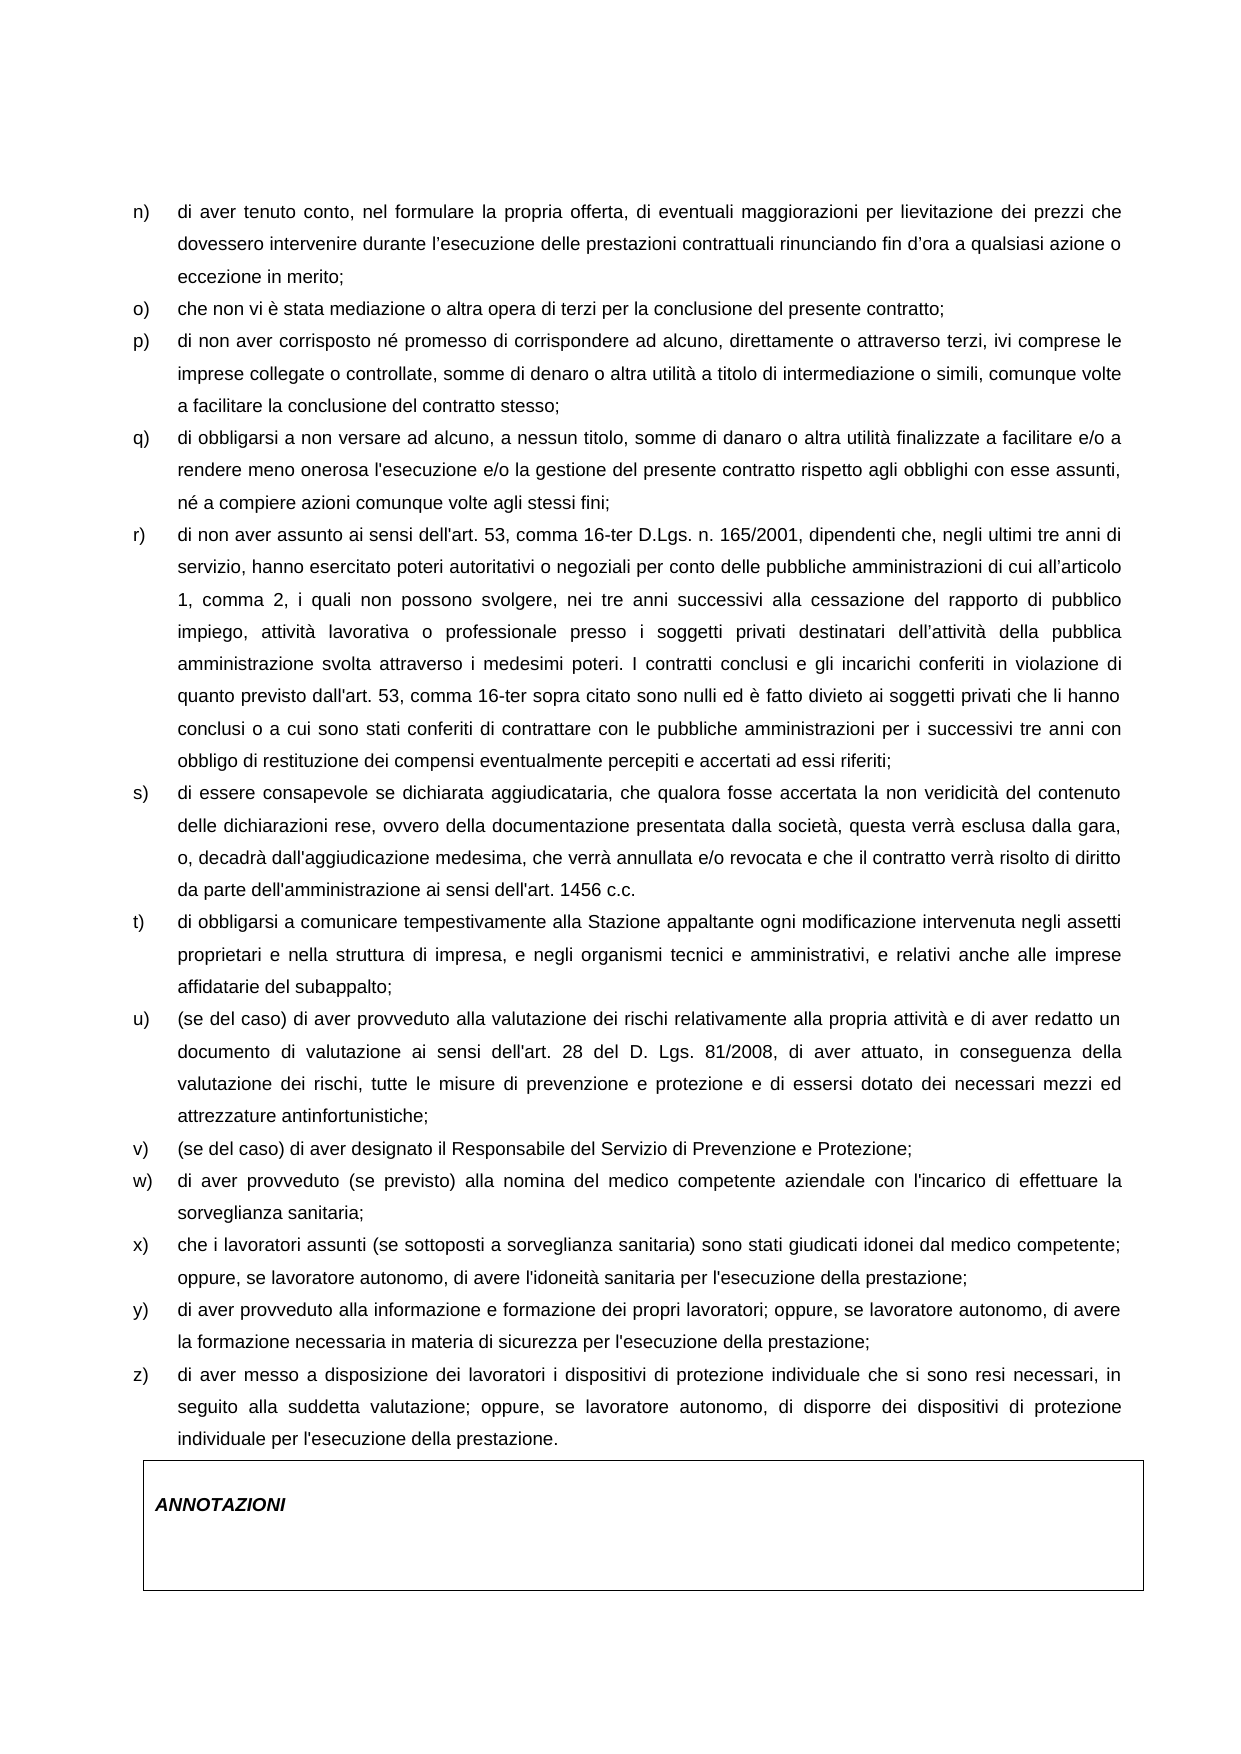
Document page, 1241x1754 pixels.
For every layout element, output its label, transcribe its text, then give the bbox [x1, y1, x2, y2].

list che non vi è stata mediazione o altra opera di terzi per la conclusione del presente contratto; [133, 298, 1122, 319]
list (se del caso) di aver provveduto alla valutazione dei rischi relativamente alla propria attività e di aver redatto un documento di valutazione ai sensi dell'art. 28 del D. Lgs. 81/2008, di aver attuato, in conseguenza della valutazione dei rischi, tutte le misure di prevenzione e protezione e di essersi dotato dei necessari mezzi ed attrezzature antinfortunistiche; [133, 1008, 1122, 1127]
list di aver messo a disposizione dei lavoratori i dispositivi di protezione individuale che si sono resi necessari, in seguito alla suddetta valutazione; oppure, se lavoratore autonomo, di disporre dei dispositivi di protezione individuale per l'esecuzione della prestazione. [133, 1363, 1122, 1449]
list (se del caso) di aver designato il Responsabile del Servizio di Prevenzione e Protezione; [133, 1137, 1122, 1159]
list di aver provveduto (se previsto) alla nomina del medico competente aziendale con l'incarico di effettuare la sorveglianza sanitaria; [133, 1169, 1122, 1223]
list di obbligarsi a non versare ad alcuno, a nessun titolo, somme di danaro o altra utilità finalizzate a facilitare e/o a rendere meno onerosa l'esecuzione e/o la gestione del presente contratto rispetto agli obblighi con esse assunti, né a compiere azioni comunque volte agli stessi fini; [133, 427, 1122, 513]
list di essere consapevole se dichiarata aggiudicataria, che qualora fosse accertata la non veridicità del contenuto delle dichiarazioni rese, ovvero della documentazione presentata dalla società, questa verrà esclusa dalla gara, o, decadrà dall'aggiudicazione medesima, che verrà annullata e/o revocata e che il contratto verrà risolto di diritto da parte dell'amministrazione ai sensi dell'art. 1456 c.c. [133, 782, 1122, 901]
list che i lavoratori assunti (se sottoposti a sorveglianza sanitaria) sono stati giudicati idonei dal medico competente; oppure, se lavoratore autonomo, di avere l'idoneità sanitaria per l'esecuzione della prestazione; [133, 1234, 1122, 1288]
list di aver provveduto alla informazione e formazione dei propri lavoratori; oppure, se lavoratore autonomo, di avere la formazione necessaria in materia di sicurezza per l'esecuzione della prestazione; [133, 1299, 1122, 1353]
list di non aver assunto ai sensi dell'art. 53, comma 16-ter D.Lgs. n. 165/2001, dipendenti che, negli ultimi tre anni di servizio, hanno esercitato poteri autoritativi o negoziali per conto delle pubbliche amministrazioni di cui all’articolo 1, comma 2, i quali non possono svolgere, nei tre anni successivi alla cessazione del rapporto di pubblico impiego, attività lavorativa o professionale presso i soggetti privati destinatari dell’attività della pubblica amministrazione svolta attraverso i medesimi poteri. I contratti conclusi e gli incarichi conferiti in violazione di quanto previsto dall'art. 53, comma 16-ter sopra citato sono nulli ed è fatto divieto ai soggetti privati che li hanno conclusi o a cui sono stati conferiti di contrattare con le pubbliche amministrazioni per i successivi tre anni con obbligo di restituzione dei compensi eventualmente percepiti e accertati ad essi riferiti; [133, 524, 1122, 771]
list di non aver corrisposto né promesso di corrispondere ad alcuno, direttamente o attraverso terzi, ivi comprese le imprese collegate o controllate, somme di denaro o altra utilità a titolo di intermediazione o simili, comunque volte a facilitare la conclusione del contratto stesso; [133, 330, 1122, 416]
list di obbligarsi a comunicare tempestivamente alla Stazione appaltante ogni modificazione intervenuta negli assetti proprietari e nella struttura di impresa, e negli organismi tecnici e amministrativi, e relativi anche alle imprese affidatarie del subappalto; [133, 911, 1122, 997]
list di aver tenuto conto, nel formulare la propria offerta, di eventuali maggiorazioni per lievitazione dei prezzi che dovessero intervenire durante l’esecuzione delle prestazioni contrattuali rinunciando fin d’ora a qualsiasi azione o eccezione in merito; [133, 201, 1122, 287]
table_header ANNOTAZIONI [144, 1461, 1143, 1590]
